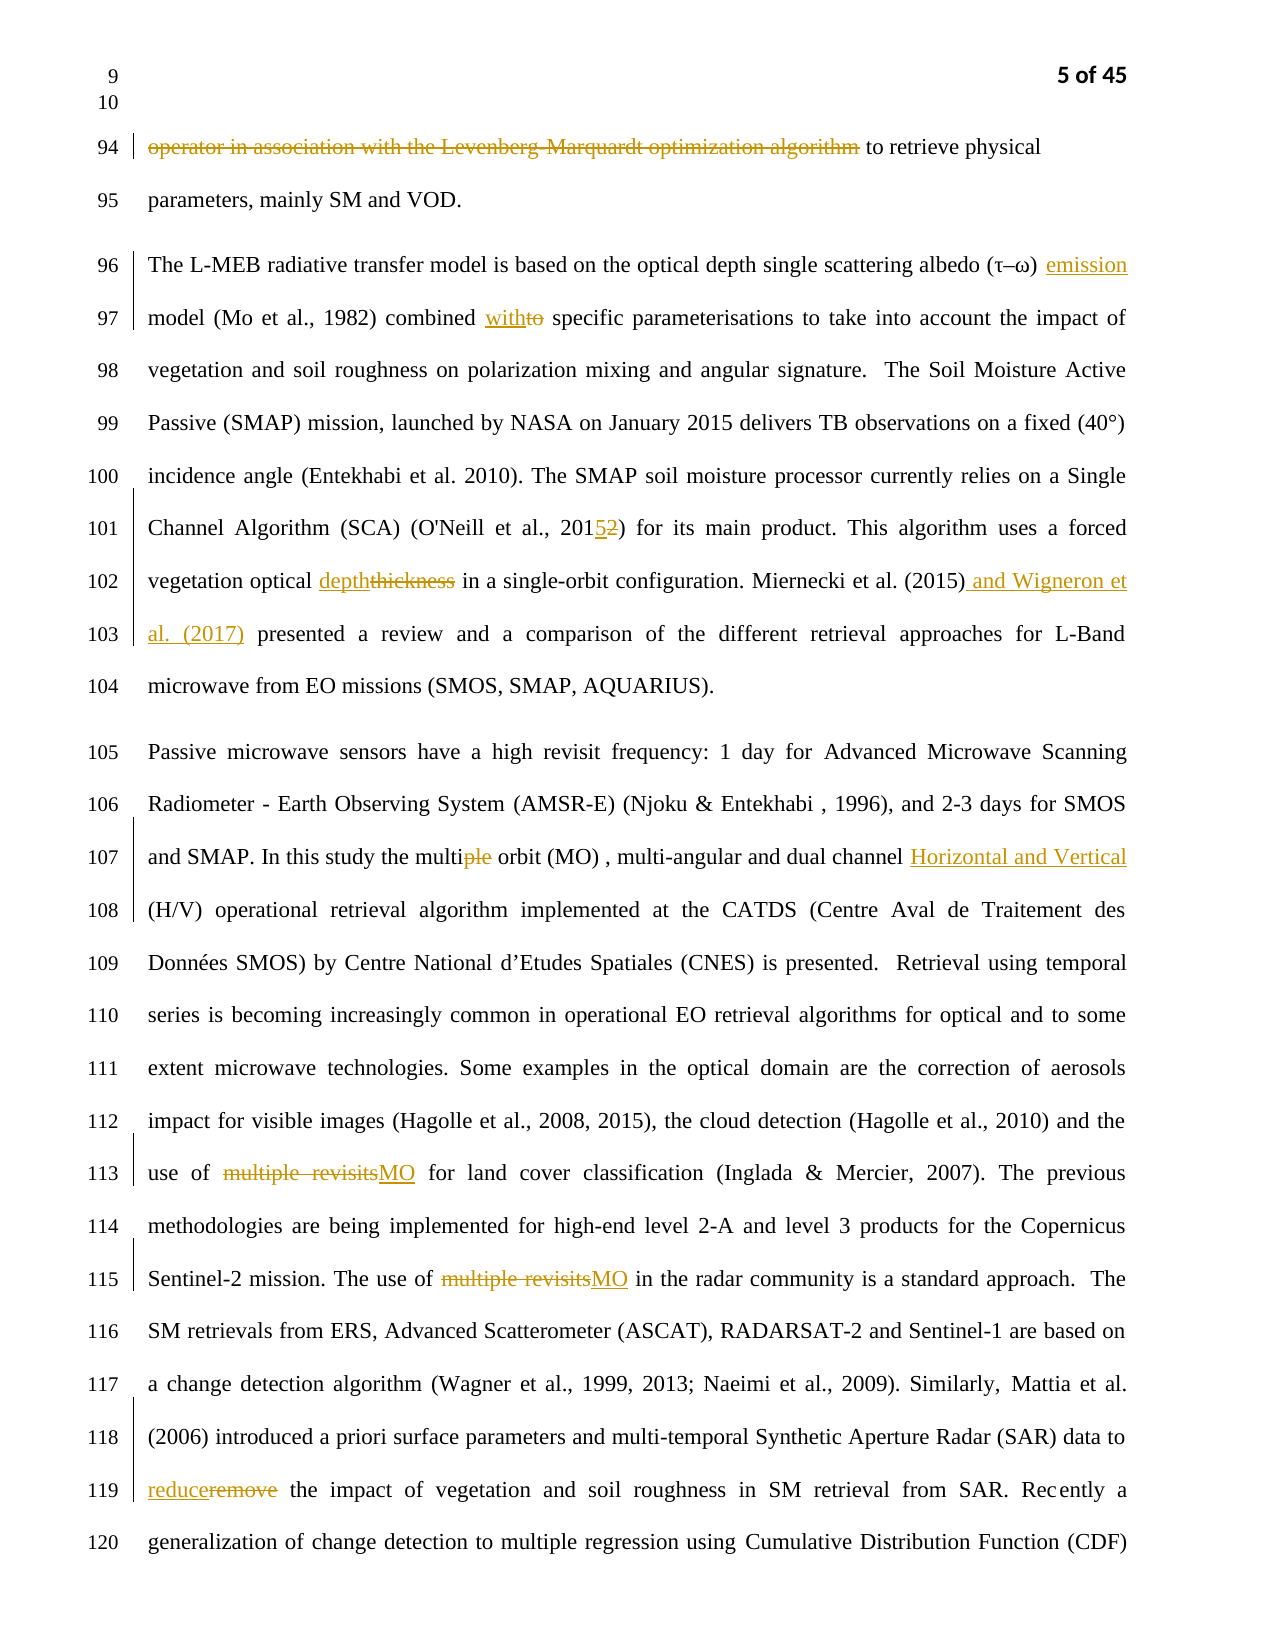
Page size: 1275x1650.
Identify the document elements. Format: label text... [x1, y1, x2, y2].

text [148, 738, 1127, 1555]
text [148, 133, 1127, 212]
text The L-MEB radiative transfer model is based on the optical depth single scattering albedo (τ–ω) model (Mo et al., 1982) combined specific parameterisations to take into account the impact of vegetation and soil roughness on polarization mixing and angular signature. The Soil Moisture Active Passive (SMAP) mission, launched by NASA on January 2015 delivers TB observations on a fixed (40°) incidence angle (Entekhabi et al. 2010). The SMAP soil moisture processor currently relies on a Single Channel Algorithm (SCA) (O'Neill et al., 201) for its main product. This algorithm uses a forced vegetation optical in a single-orbit configuration. Miernecki et al. (2015) presented a review and a comparison of the different retrieval approaches for L-Band microwave from EO missions (SMOS, SMAP, AQUARIUS). [148, 251, 1127, 699]
